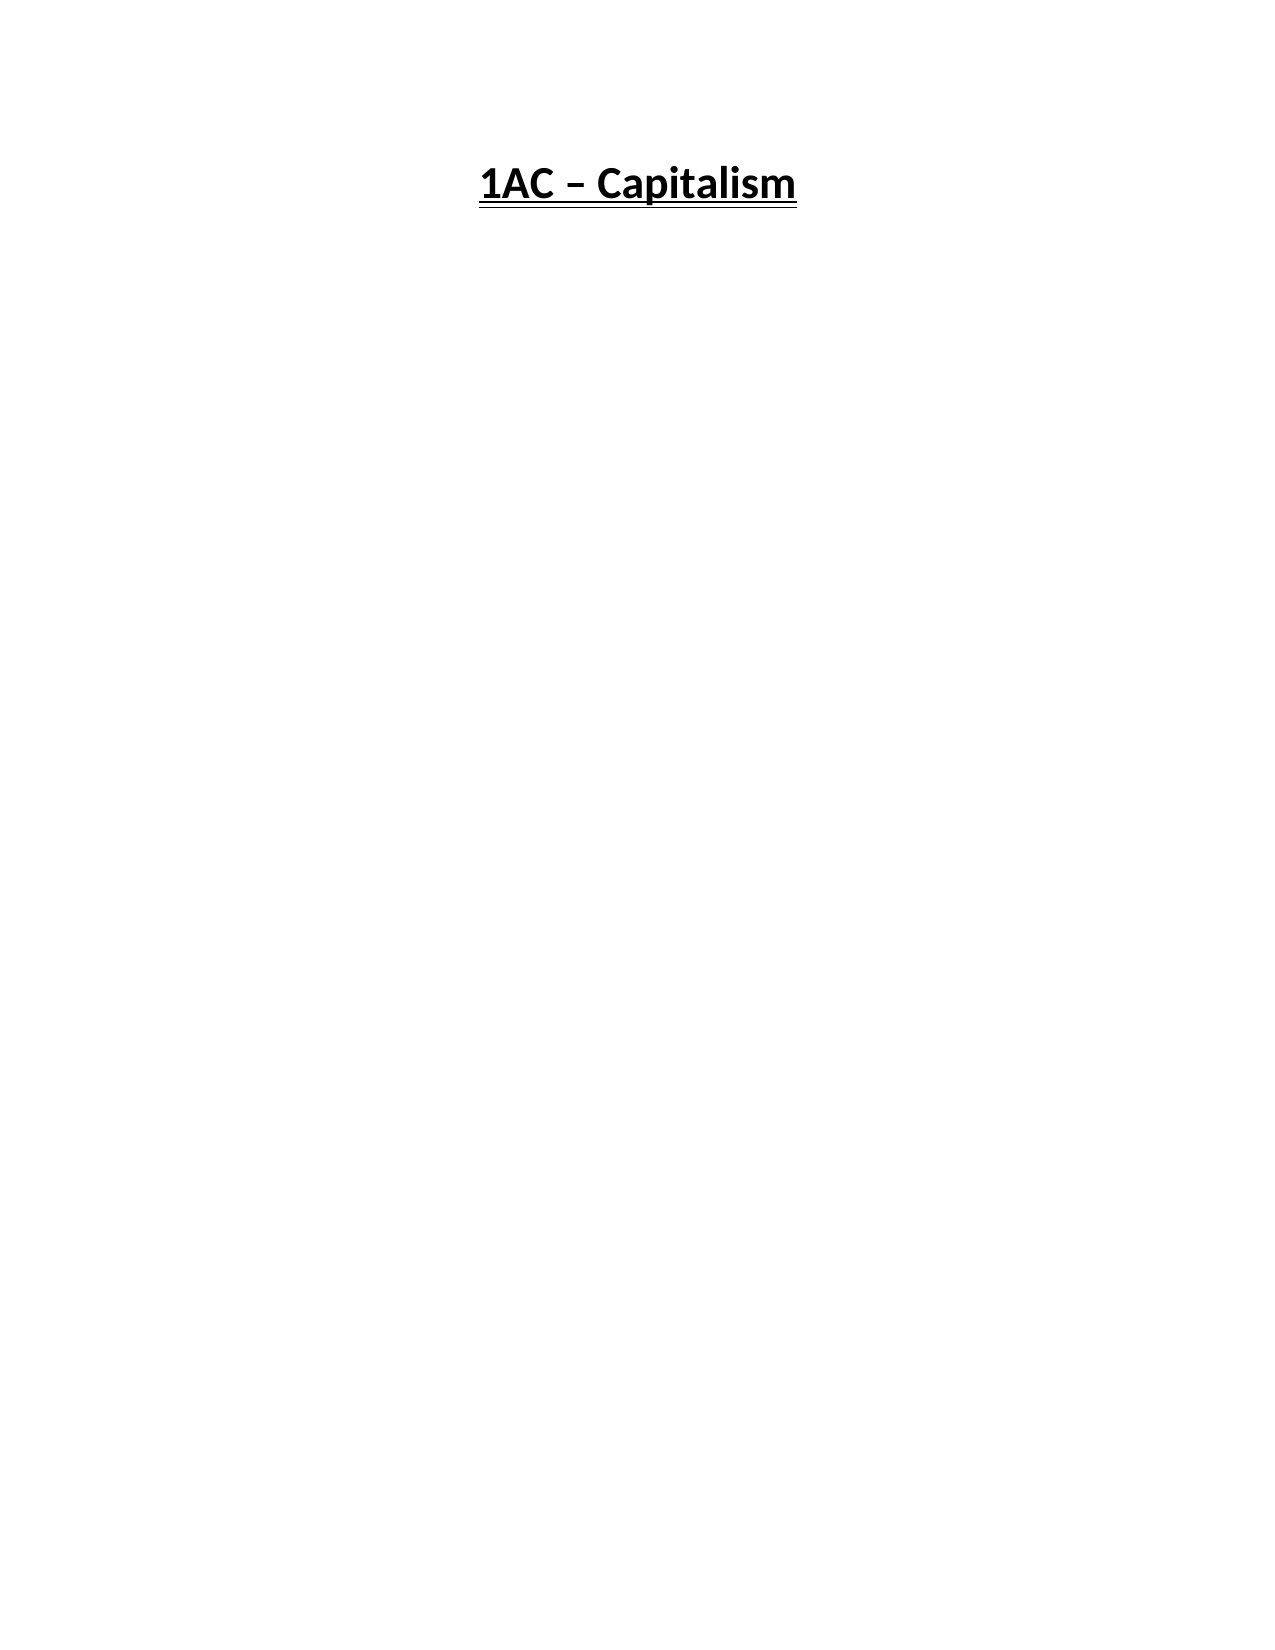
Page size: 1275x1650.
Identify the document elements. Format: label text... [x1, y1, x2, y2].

subtitle 1AC – Capitalism [187, 154, 1087, 210]
